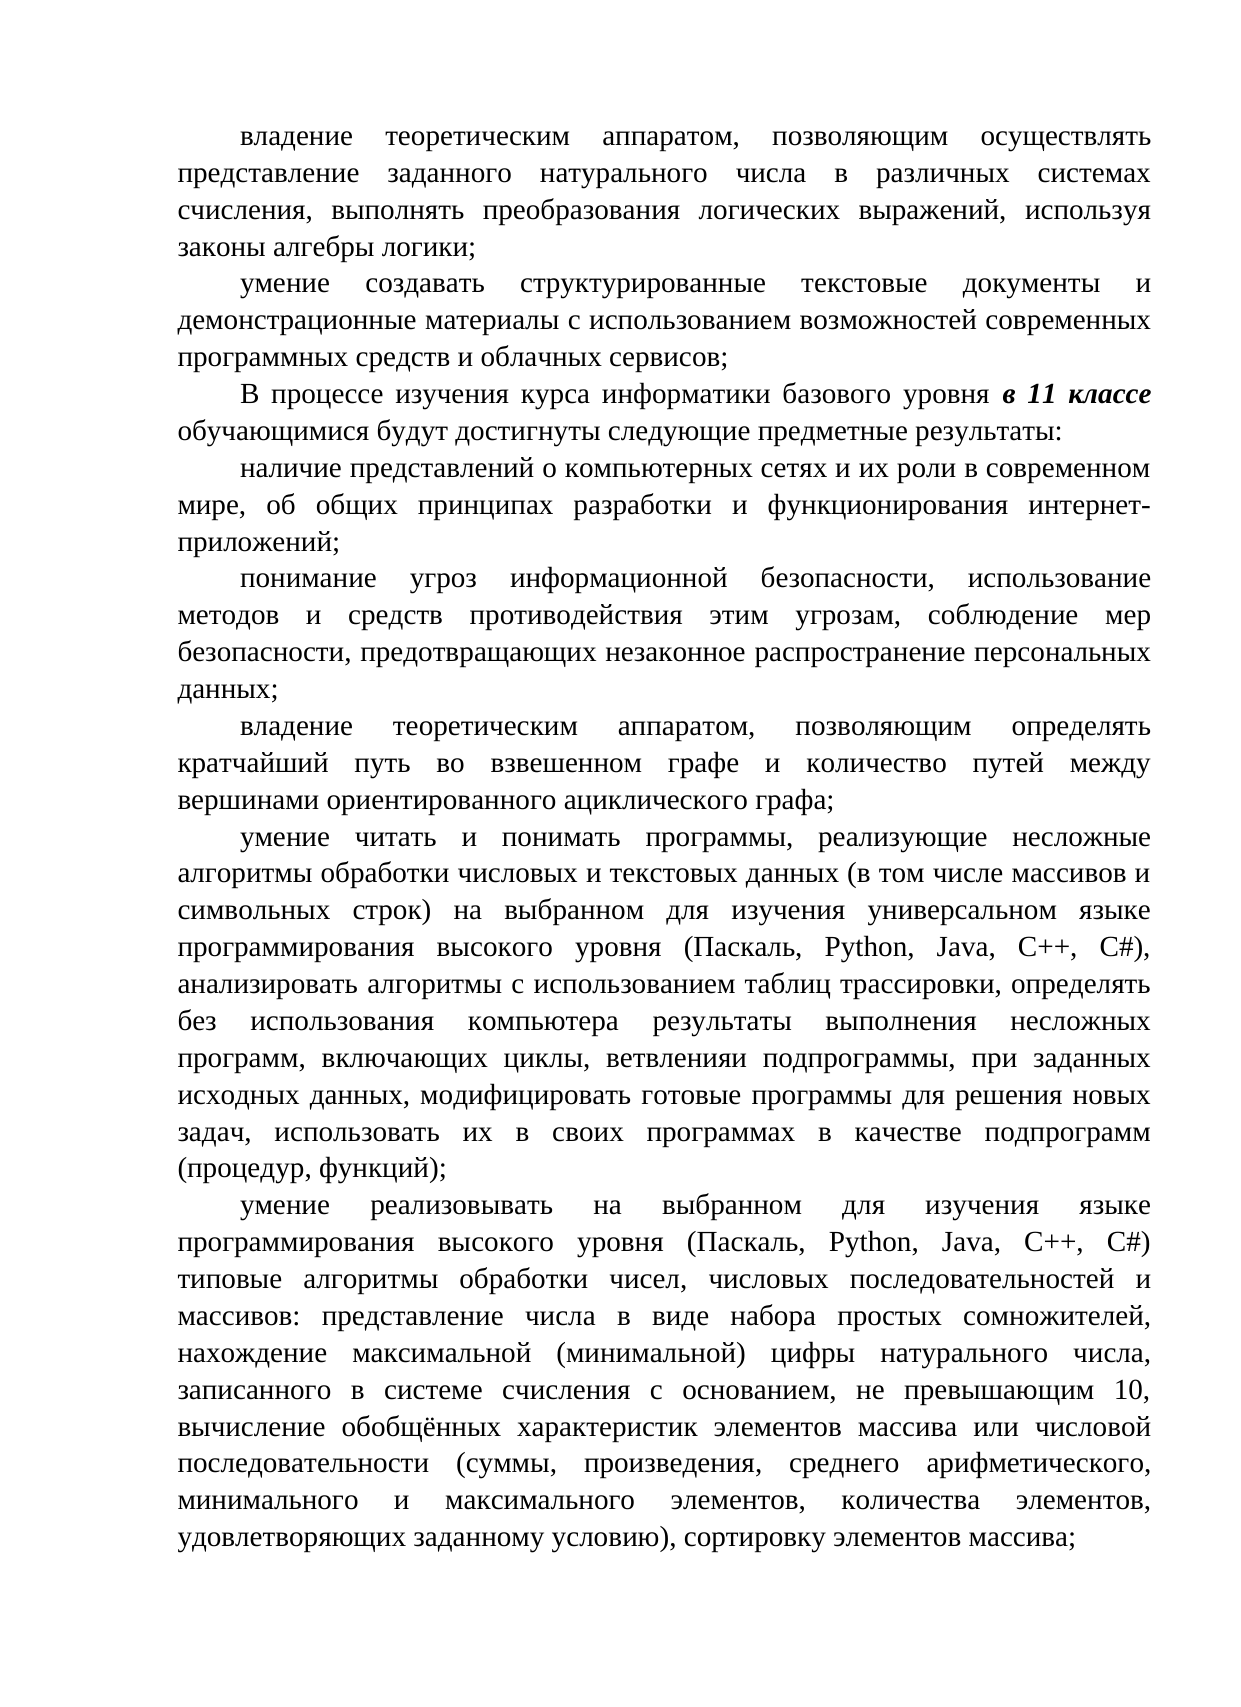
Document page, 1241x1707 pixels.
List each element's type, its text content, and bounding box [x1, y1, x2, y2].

text В процессе изучения курса информатики базового уровня в 11 классе обучающимися будут достигнуты следующие предметные результаты: [177, 376, 1152, 447]
text умение читать и понимать программы, реализующие несложные алгоритмы обработки числовых и текстовых данных (в том числе массивов и символьных строк) на выбранном для изучения универсальном языке программирования высокого уровня (Паскаль, Python, Java, C++, C#), анализировать алгоритмы с использованием таблиц трассировки, определять без использования компьютера результаты выполнения несложных программ, включающих циклы, ветвленияи подпрограммы, при заданных исходных данных, модифицировать готовые программы для решения новых задач, использовать их в своих программах в качестве подпрограмм (процедур, функций); [177, 819, 1152, 1184]
text владение теоретическим аппаратом, позволяющим определять кратчайший путь во взвешенном графе и количество путей между вершинами ориентированного ациклического графа; [177, 708, 1152, 815]
text понимание угроз информационной безопасности, использование методов и средств противодействия этим угрозам, соблюдение мер безопасности, предотвращающих незаконное распространение персональных данных; [177, 561, 1152, 705]
text владение теоретическим аппаратом, позволяющим осуществлять представление заданного натурального числа в различных системах счисления, выполнять преобразования логических выражений, используя законы алгебры логики; [177, 118, 1152, 262]
text наличие представлений о компьютерных сетях и их роли в современном мире, об общих принципах разработки и функционирования интернет-приложений; [177, 450, 1152, 557]
text умение создавать структурированные текстовые документы и демонстрационные материалы с использованием возможностей современных программных средств и облачных сервисов; [177, 266, 1152, 373]
text умение реализовывать на выбранном для изучения языке программирования высокого уровня (Паскаль, Python, Java, C++, C#) типовые алгоритмы обработки чисел, числовых последовательностей и массивов: представление числа в виде набора простых сомножителей, нахождение максимальной (минимальной) цифры натурального числа, записанного в системе счисления с основанием, не превышающим 10, вычисление обобщённых характеристик элементов массива или числовой последовательности (суммы, произведения, среднего арифметического, минимального и максимального элементов, количества элементов, удовлетворяющих заданному условию), сортировку элементов массива; [177, 1187, 1152, 1553]
